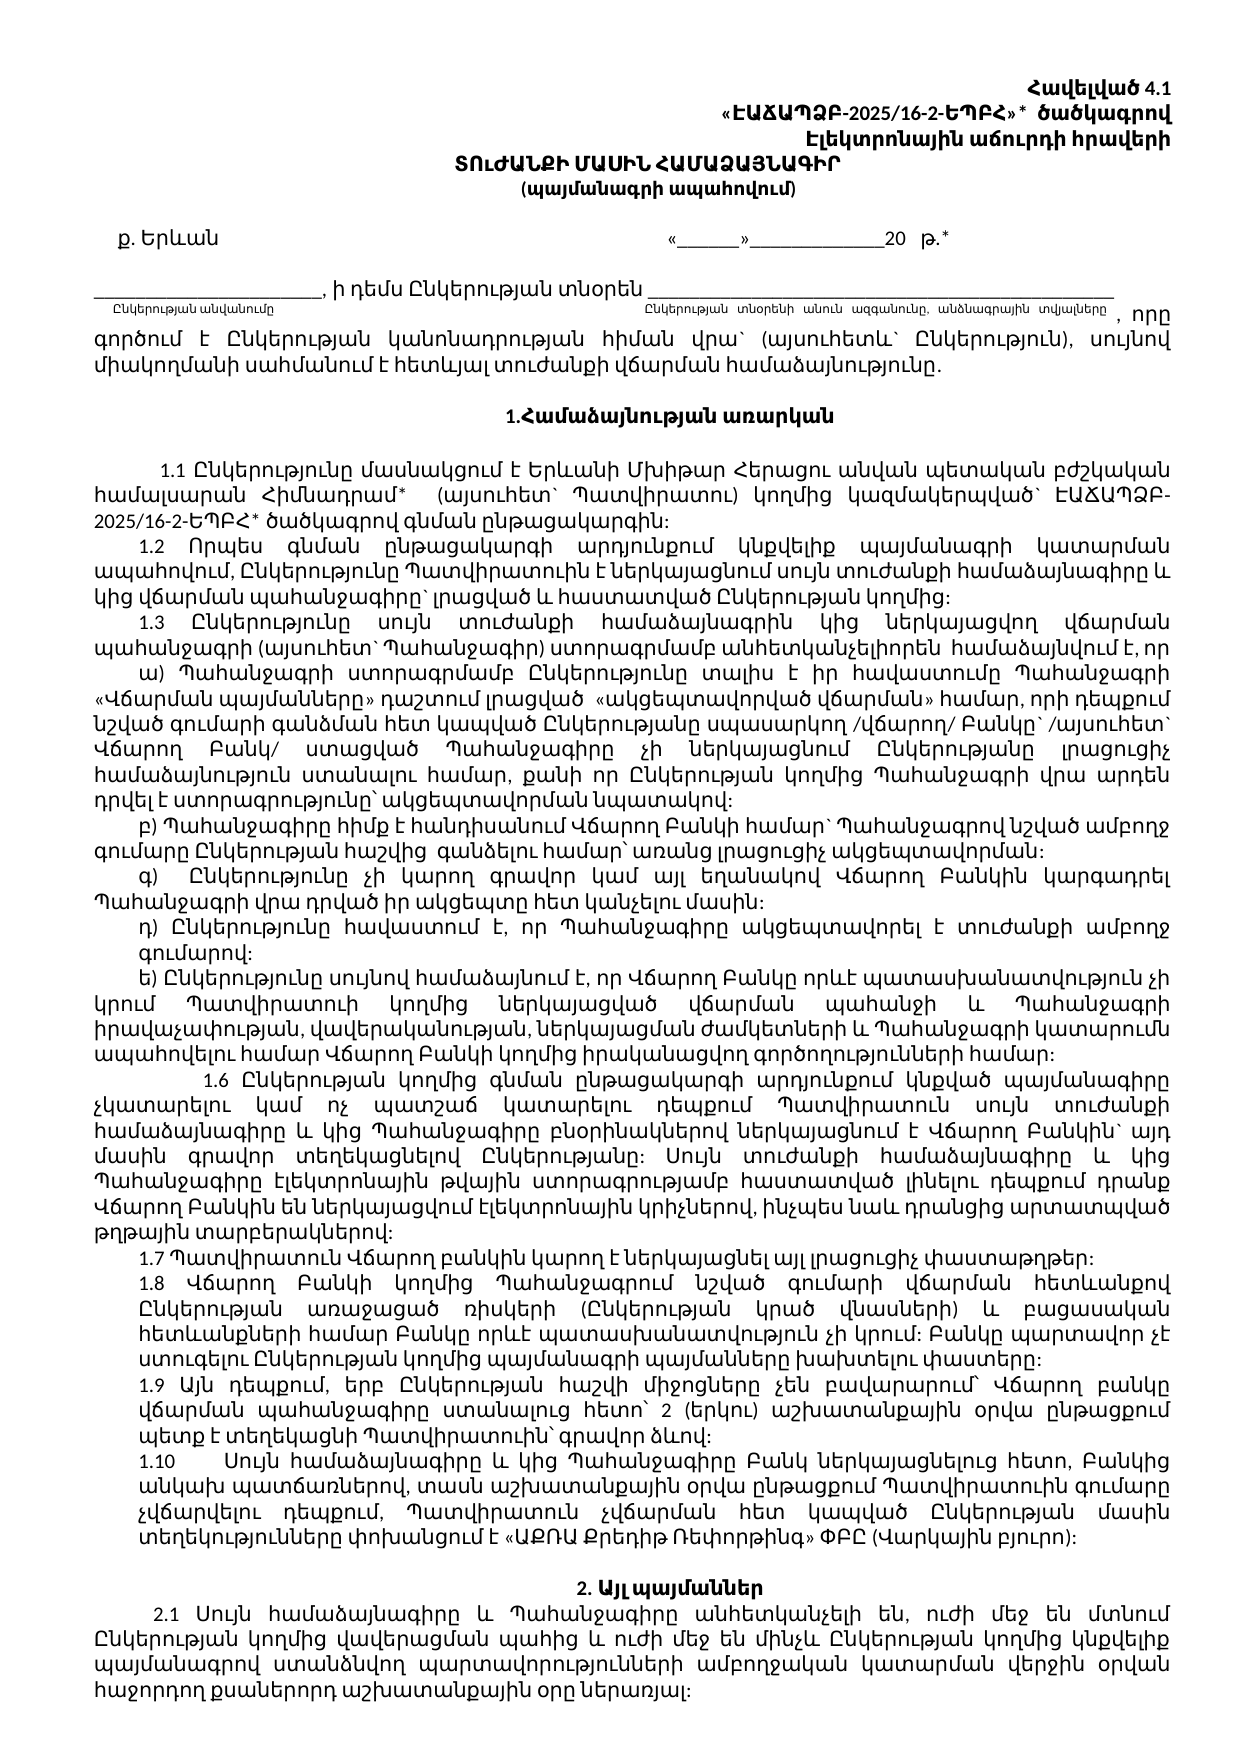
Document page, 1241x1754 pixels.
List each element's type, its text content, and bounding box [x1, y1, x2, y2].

text ա) Պահանջագրի ստորագրմամբ Ընկերությունը տալիս է իր հավաստումը Պահանջագրի «Վճարման պայմանները» դաշտում լրացված «ակցեպտավորված վճարման» համար, որի դեպքում նշված գումարի գանձման հետ կապված Ընկերությանը սպասարկող /վճարող/ Բանկը` /այսուհետ` Վճարող Բանկ/ ստացված Պահանջագիրը չի ներկայացնում Ընկերությանը լրացուցիչ համաձայնություն ստանալու համար, քանի որ Ընկերության կողմից Պահանջագրի վրա արդեն դրվել է ստորագրությունը՝ ակցեպտավորման նպատակով: [94, 660, 1171, 813]
text գ) Ընկերությունը չի կարող գրավոր կամ այլ եղանակով Վճարող Բանկին կարգադրել Պահանջագրի վրա դրված իր ակցեպտը հետ կանչելու մասին: [94, 864, 1171, 914]
text 1.6 Ընկերության կողմից գնման ընթացակարգի արդյունքում կնքված պայմանագիրը չկատարելու կամ ոչ պատշաճ կատարելու դեպքում Պատվիրատուն սույն տուժանքի համաձայնագիրը և կից Պահանջագիրը բնօրինակներով ներկայացնում է Վճարող Բանկին` այդ մասին գրավոր տեղեկացնելով Ընկերությանը: Սույն տուժանքի համաձայնագիրը և կից Պահանջագիրը էլեկտրոնային թվային ստորագրությամբ հաստատված լինելու դեպքում դրանք Վճարող Բանկին են ներկայացվում էլեկտրոնային կրիչներով, ինչպես նաև դրանցից արտատպված թղթային տարբերակներով: [94, 1067, 1171, 1245]
text 2.1 Սույն համաձայնագիրը և Պահանջագիրը անհետկանչելի են, ուժի մեջ են մտնում Ընկերության կողմից վավերացման պահից և ուժի մեջ են մինչև Ընկերության կողմից կնքվելիք պայմանագրով ստանձնվող պարտավորությունների ամբողջական կատարման վերջին օրվան հաջորդող քսաներորդ աշխատանքային օրը ներառյալ: [94, 1601, 1171, 1702]
text 2. Այլ պայմաններ [169, 1575, 1171, 1601]
text 1.Համաձայնության առարկան [169, 403, 1171, 428]
text 1.1 Ընկերությունը մասնակցում է Երևանի Մխիթար Հերացու անվան պետական բժշկական համալսարան Հիմնադրամ* (այսուհետ` Պատվիրատու) կողմից կազմակերպված` ԷԱՃԱՊՁԲ-2025/16-2-ԵՊԲՀ* ծածկագրով գնման ընթացակարգին: [94, 457, 1171, 533]
text ______________________, ի դեմս Ընկերության տնօրեն _____________________________________________ [94, 276, 1171, 301]
text 1.7 Պատվիրատուն Վճարող բանկին կարող է ներկայացնել այլ լրացուցիչ փաստաթղթեր: [138, 1245, 1171, 1270]
text 1.9 Այն դեպքում, երբ Ընկերության հաշվի միջոցները չեն բավարարում՝ Վճարող բանկը վճարման պահանջագիրը ստանալուց հետո՝ 2 (երկու) աշխատանքային օրվա ընթացքում պետք է տեղեկացնի Պատվիրատուին՝ գրավոր ձևով: [138, 1372, 1171, 1448]
text Էլեկտրոնային աճուրդի հրավերի [94, 126, 1171, 151]
text Ընկերության անվանումը Ընկերության տնօրենի անուն ազգանունը, անձնագրային տվյալները , որը գործում է Ընկերության կանոնադրության հիման վրա` (այսուհետև` Ընկերություն), սույնով միակողմանի սահմանում է հետևյալ տուժանքի վճարման համաձայնությունը. [94, 301, 1171, 377]
text ե) Ընկերությունը սույնով համաձայնում է, որ Վճարող Բանկը որևէ պատասխանատվություն չի կրում Պատվիրատուի կողմից ներկայացված վճարման պահանջի և Պահանջագրի իրավաչափության, վավերականության, ներկայացման ժամկետների և Պահանջագրի կատարումն ապահովելու համար Վճարող Բանկի կողմից իրականացվող գործողությունների համար: [94, 965, 1171, 1067]
text 1.2 Որպես գնման ընթացակարգի արդյունքում կնքվելիք պայմանագրի կատարման ապահովում, Ընկերությունը Պատվիրատուին է ներկայացնում սույն տուժանքի համաձայնագիրը և կից վճարման պահանջագիրը` լրացված և հաստատված Ընկերության կողմից: [94, 533, 1171, 609]
text 1.3 Ընկերությունը սույն տուժանքի համաձայնագրին կից ներկայացվող վճարման պահանջագրի (այսուհետ` Պահանջագիր) ստորագրմամբ անհետկանչելիորեն համաձայնվում է, որ [94, 609, 1171, 660]
text (պայմանագրի ապահովում) [94, 177, 1171, 199]
text 1.10 Սույն համաձայնագիրը և կից Պահանջագիրը Բանկ ներկայացնելուց հետո, Բանկից անկախ պատճառներով, տասն աշխատանքային օրվա ընթացքում Պատվիրատուին գումարը չվճարվելու դեպքում, Պատվիրատուն չվճարման հետ կապված Ընկերության մասին տեղեկությունները փոխանցում է «ԱՔՌԱ Քրեդիթ Ռեփորթինգ» ՓԲԸ (Վարկային բյուրո): [138, 1448, 1171, 1550]
text դ) Ընկերությունը հավաստում է, որ Պահանջագիրը ակցեպտավորել է տուժանքի ամբողջ գումարով: [138, 914, 1171, 965]
text ՏՈւԺԱՆՔԻ ՄԱՍԻՆ ՀԱՄԱՁԱՅՆԱԳԻՐ [94, 151, 1171, 177]
text ք. Երևան «______»_____________20 թ.* [94, 225, 1171, 250]
text 1.8 Վճարող Բանկի կողմից Պահանջագրում նշված գումարի վճարման հետևանքով Ընկերության առաջացած ռիսկերի (Ընկերության կրած վնասների) և բացասական հետևանքների համար Բանկը որևէ պատասխանատվություն չի կրում: Բանկը պարտավոր չէ ստուգելու Ընկերության կողմից պայմանագրի պայմանները խախտելու փաստերը: [138, 1270, 1171, 1372]
text «ԷԱՃԱՊՁԲ-2025/16-2-ԵՊԲՀ»* ծածկագրով [94, 100, 1171, 126]
text բ) Պահանջագիրը հիմք է հանդիսանում Վճարող Բանկի համար` Պահանջագրով նշված ամբողջ գումարը Ընկերության հաշվից գանձելու համար՝ առանց լրացուցիչ ակցեպտավորման: [94, 813, 1171, 864]
text Հավելված 4.1 [94, 75, 1171, 100]
